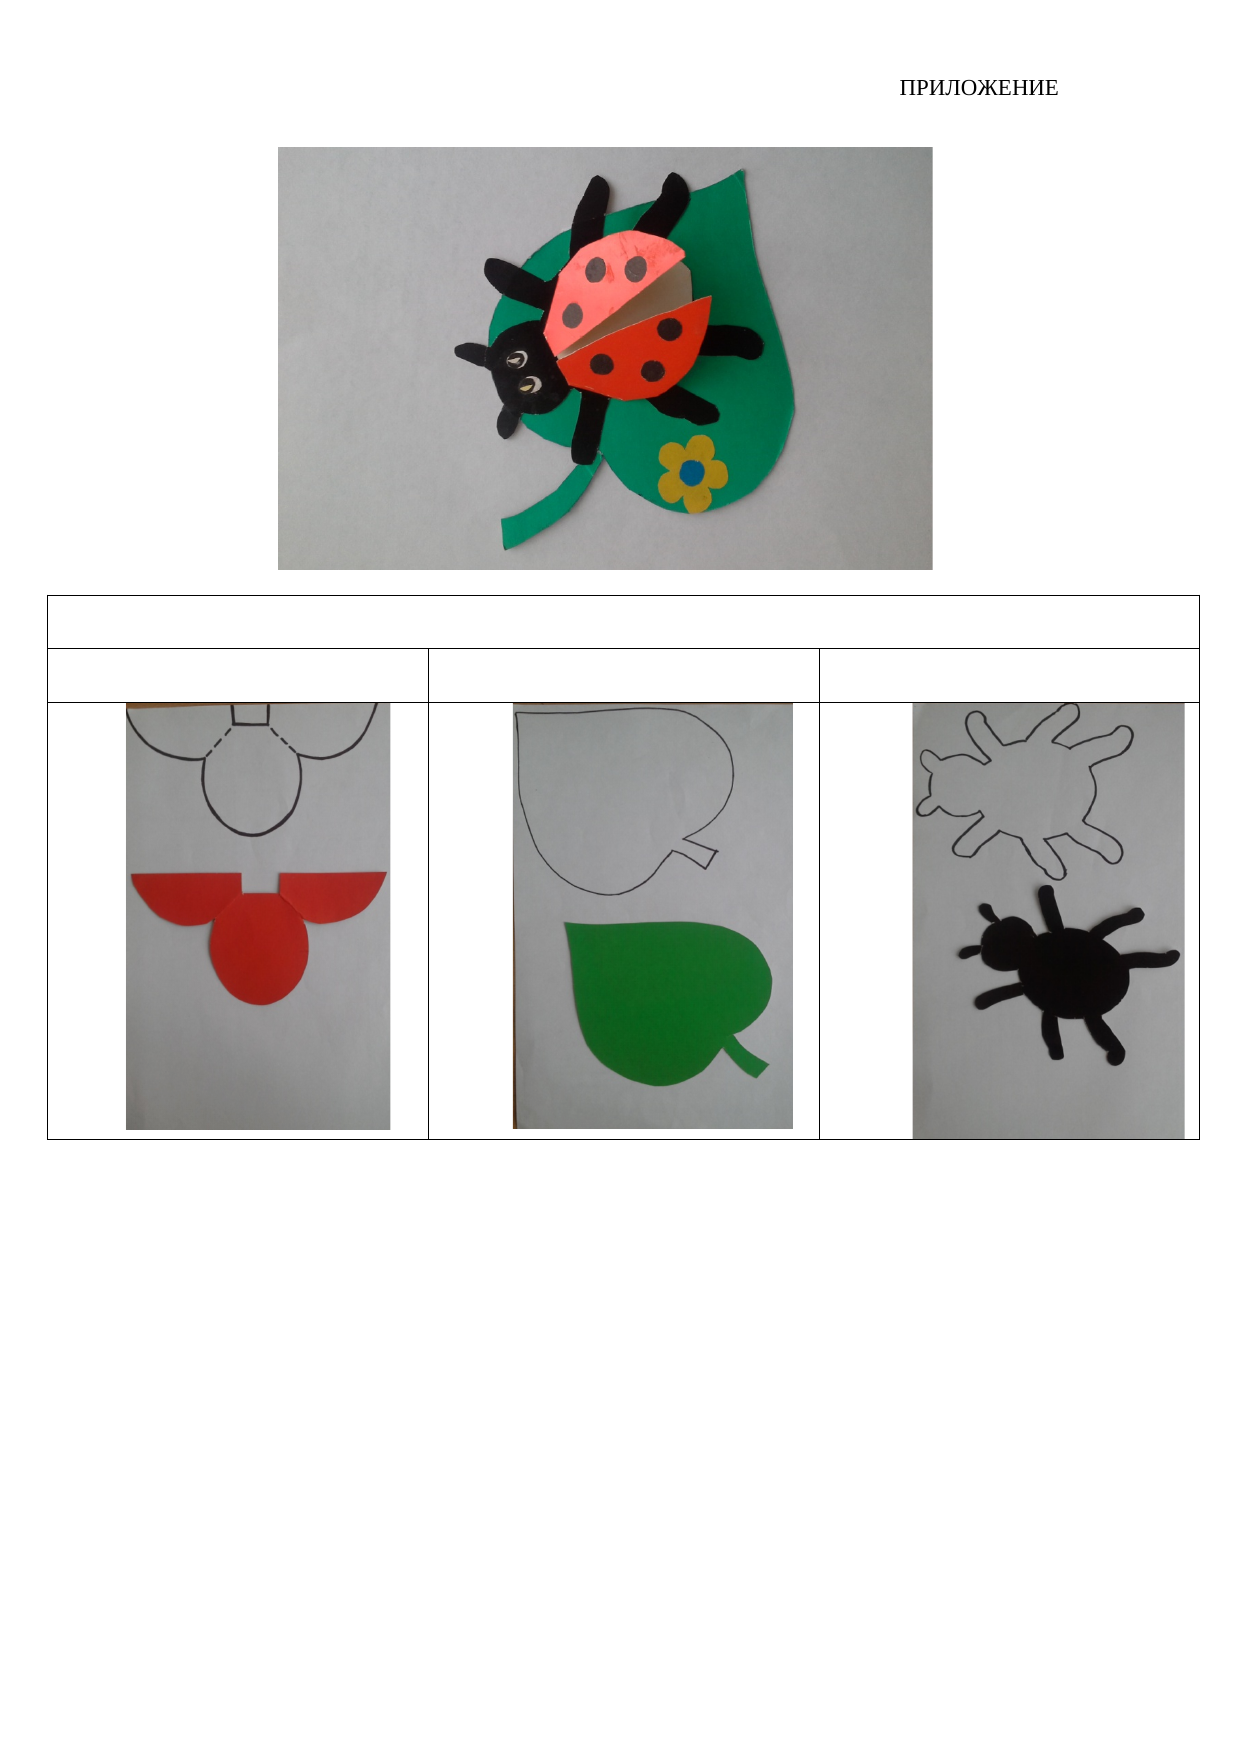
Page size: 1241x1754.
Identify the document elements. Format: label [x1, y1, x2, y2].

table_cell [48, 703, 428, 1139]
table_cell [820, 649, 1199, 702]
picture [512, 703, 793, 1129]
picture [278, 147, 933, 570]
table_cell [429, 703, 819, 1139]
table_header [48, 596, 1199, 648]
table_cell [1185, 703, 1199, 1139]
table_cell [820, 703, 912, 1139]
table_cell [48, 649, 428, 702]
table_cell [429, 649, 819, 702]
picture [912, 703, 1185, 1139]
picture [126, 703, 391, 1130]
